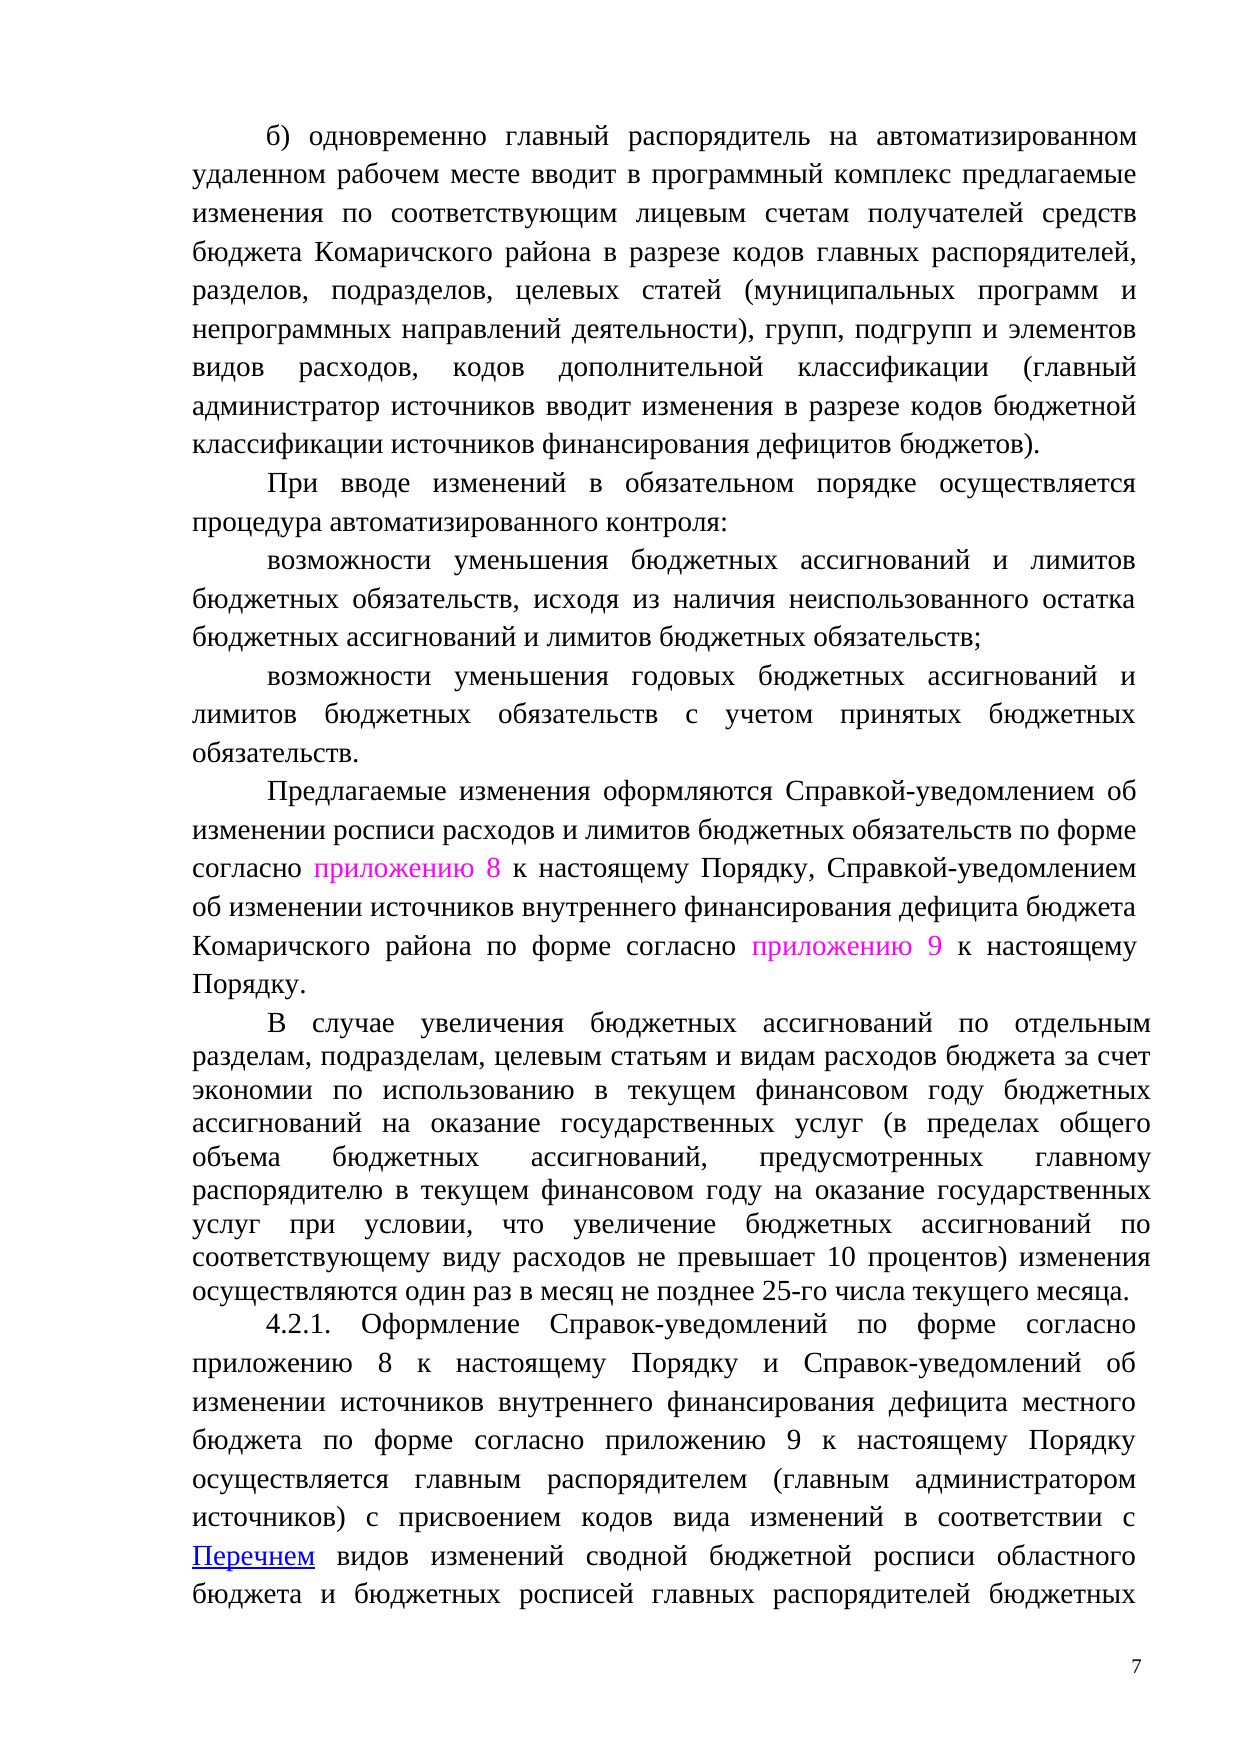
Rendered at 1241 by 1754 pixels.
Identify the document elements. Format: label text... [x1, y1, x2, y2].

text возможности уменьшения бюджетных ассигнований и лимитов бюджетных обязательств, исходя из наличия неиспользованного остатка бюджетных ассигнований и лимитов бюджетных обязательств; [192, 542, 1136, 653]
text При вводе изменений в обязательном порядке осуществляется процедура автоматизированного контроля: [192, 465, 1137, 537]
text возможности уменьшения годовых бюджетных ассигнований и лимитов бюджетных обязательств с учетом принятых бюджетных обязательств. [192, 658, 1137, 768]
text В случае увеличения бюджетных ассигнований по отдельным разделам, подразделам, целевым статьям и видам расходов бюджета за счет экономии по использованию в текущем финансовом году бюджетных ассигнований на оказание государственных услуг (в пределах общего объема бюджетных ассигнований, предусмотренных главному распорядителю в текущем финансовом году на оказание государственных услуг при условии, что увеличение бюджетных ассигнований по соответствующему виду расходов не превышает 10 процентов) изменения осуществляются один раз в месяц не позднее 25-го числа текущего месяца. [192, 1005, 1152, 1307]
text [192, 1307, 1137, 1610]
text б) одновременно главный распорядитель на автоматизированном удаленном рабочем месте вводит в программный комплекс предлагаемые изменения по соответствующим лицевым счетам получателей средств бюджета Комаричского района в разрезе кодов главных распорядителей, разделов, подразделов, целевых статей (муниципальных программ и непрограммных направлений деятельности), групп, подгрупп и элементов видов расходов, кодов дополнительной классификации (главный администратор источников вводит изменения в разрезе кодов бюджетной классификации источников финансирования дефицитов бюджетов). [192, 118, 1137, 460]
text Предлагаемые изменения оформляются Справкой-уведомлением об изменении росписи расходов и лимитов бюджетных обязательств по форме согласно приложению 8 к настоящему Порядку, Справкой-уведомлением об изменении источников внутреннего финансирования дефицита бюджета Комаричского района по форме согласно приложению 9 к настоящему Порядку. [192, 773, 1137, 1000]
